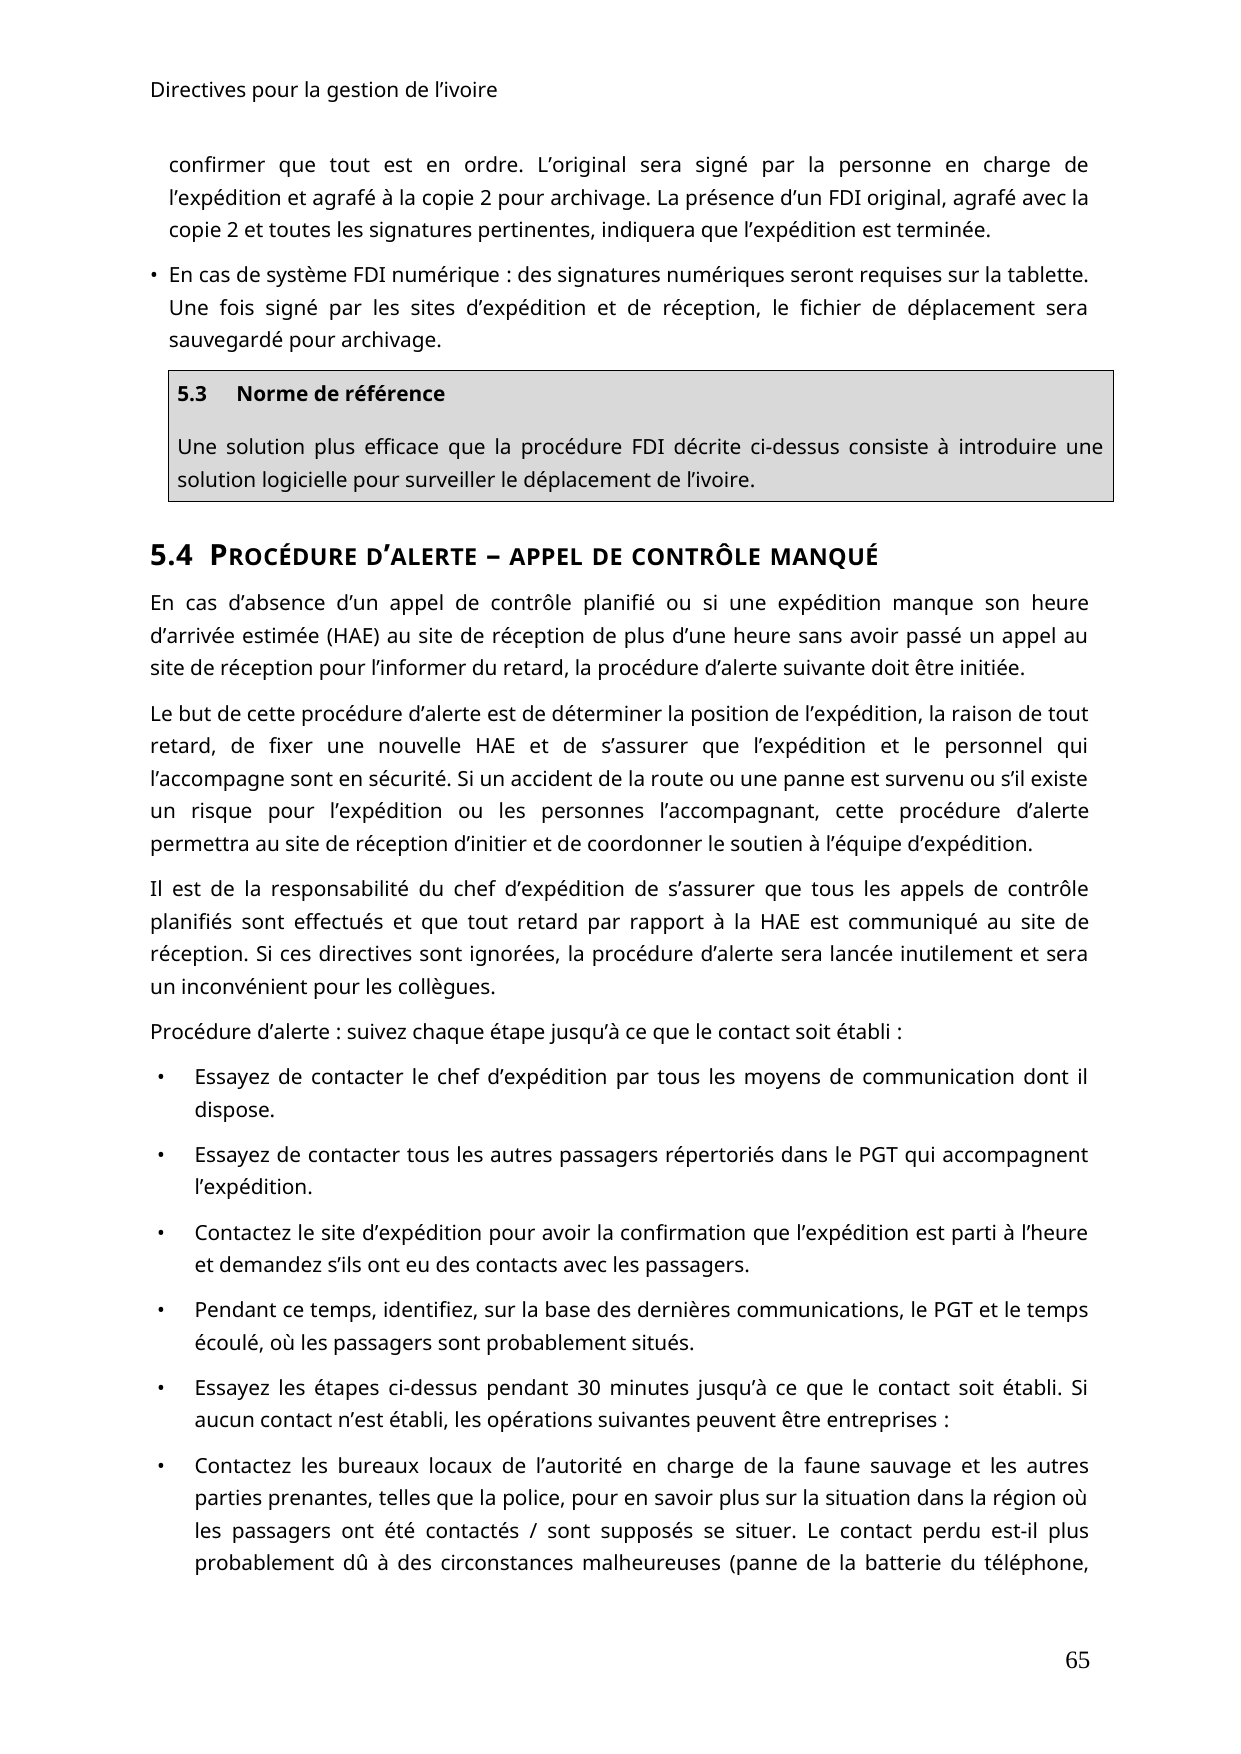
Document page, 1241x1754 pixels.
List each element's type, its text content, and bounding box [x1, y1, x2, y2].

list En cas de système FDI numérique : des signatures numériques seront requises sur la tablette. Une fois signé par les sites d’expédition et de réception, le fichier de déplacement sera sauvegardé pour archivage. [150, 260, 1090, 354]
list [157, 1451, 1090, 1577]
list Essayez de contacter le chef d’expédition par tous les moyens de communication dont il dispose. [157, 1062, 1090, 1123]
subtitle 5.4 Procédure d’alerte – appel de contrôle manqué [150, 534, 1090, 574]
text Le but de cette procédure d’alerte est de déterminer la position de l’expédition, la raison de tout retard, de fixer une nouvelle HAE et de s’assurer que l’expédition et le personnel qui l’accompagne sont en sécurité. Si un accident de la route ou une panne est survenu ou s’il existe un risque pour l’expédition ou les personnes l’accompagnant, cette procédure d’alerte permettra au site de réception d’initier et de coordonner le soutien à l’équipe d’expédition. [150, 699, 1090, 857]
text Procédure d’alerte : suivez chaque étape jusqu’à ce que le contact soit établi : [150, 1017, 1090, 1046]
list Essayez de contacter tous les autres passagers répertoriés dans le PGT qui accompagnent l’expédition. [157, 1140, 1090, 1201]
text Il est de la responsabilité du chef d’expédition de s’assurer que tous les appels de contrôle planifiés sont effectués et que tout retard par rapport à la HAE est communiqué au site de réception. Si ces directives sont ignorées, la procédure d’alerte sera lancée inutilement et sera un inconvénient pour les collègues. [150, 874, 1090, 1000]
list Essayez les étapes ci-dessus pendant 30 minutes jusqu’à ce que le contact soit établi. Si aucun contact n’est établi, les opérations suivantes peuvent être entreprises : [157, 1373, 1090, 1434]
text En cas d’absence d’un appel de contrôle planifié ou si une expédition manque son heure d’arrivée estimée (HAE) au site de réception de plus d’une heure sans avoir passé un appel au site de réception pour l’informer du retard, la procédure d’alerte suivante doit être initiée. [150, 588, 1090, 682]
list Contactez le site d’expédition pour avoir la confirmation que l’expédition est parti à l’heure et demandez s’ils ont eu des contacts avec les passagers. [157, 1218, 1090, 1279]
list Pendant ce temps, identifiez, sur la base des dernières communications, le PGT et le temps écoulé, où les passagers sont probablement situés. [157, 1295, 1090, 1356]
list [150, 150, 1090, 244]
